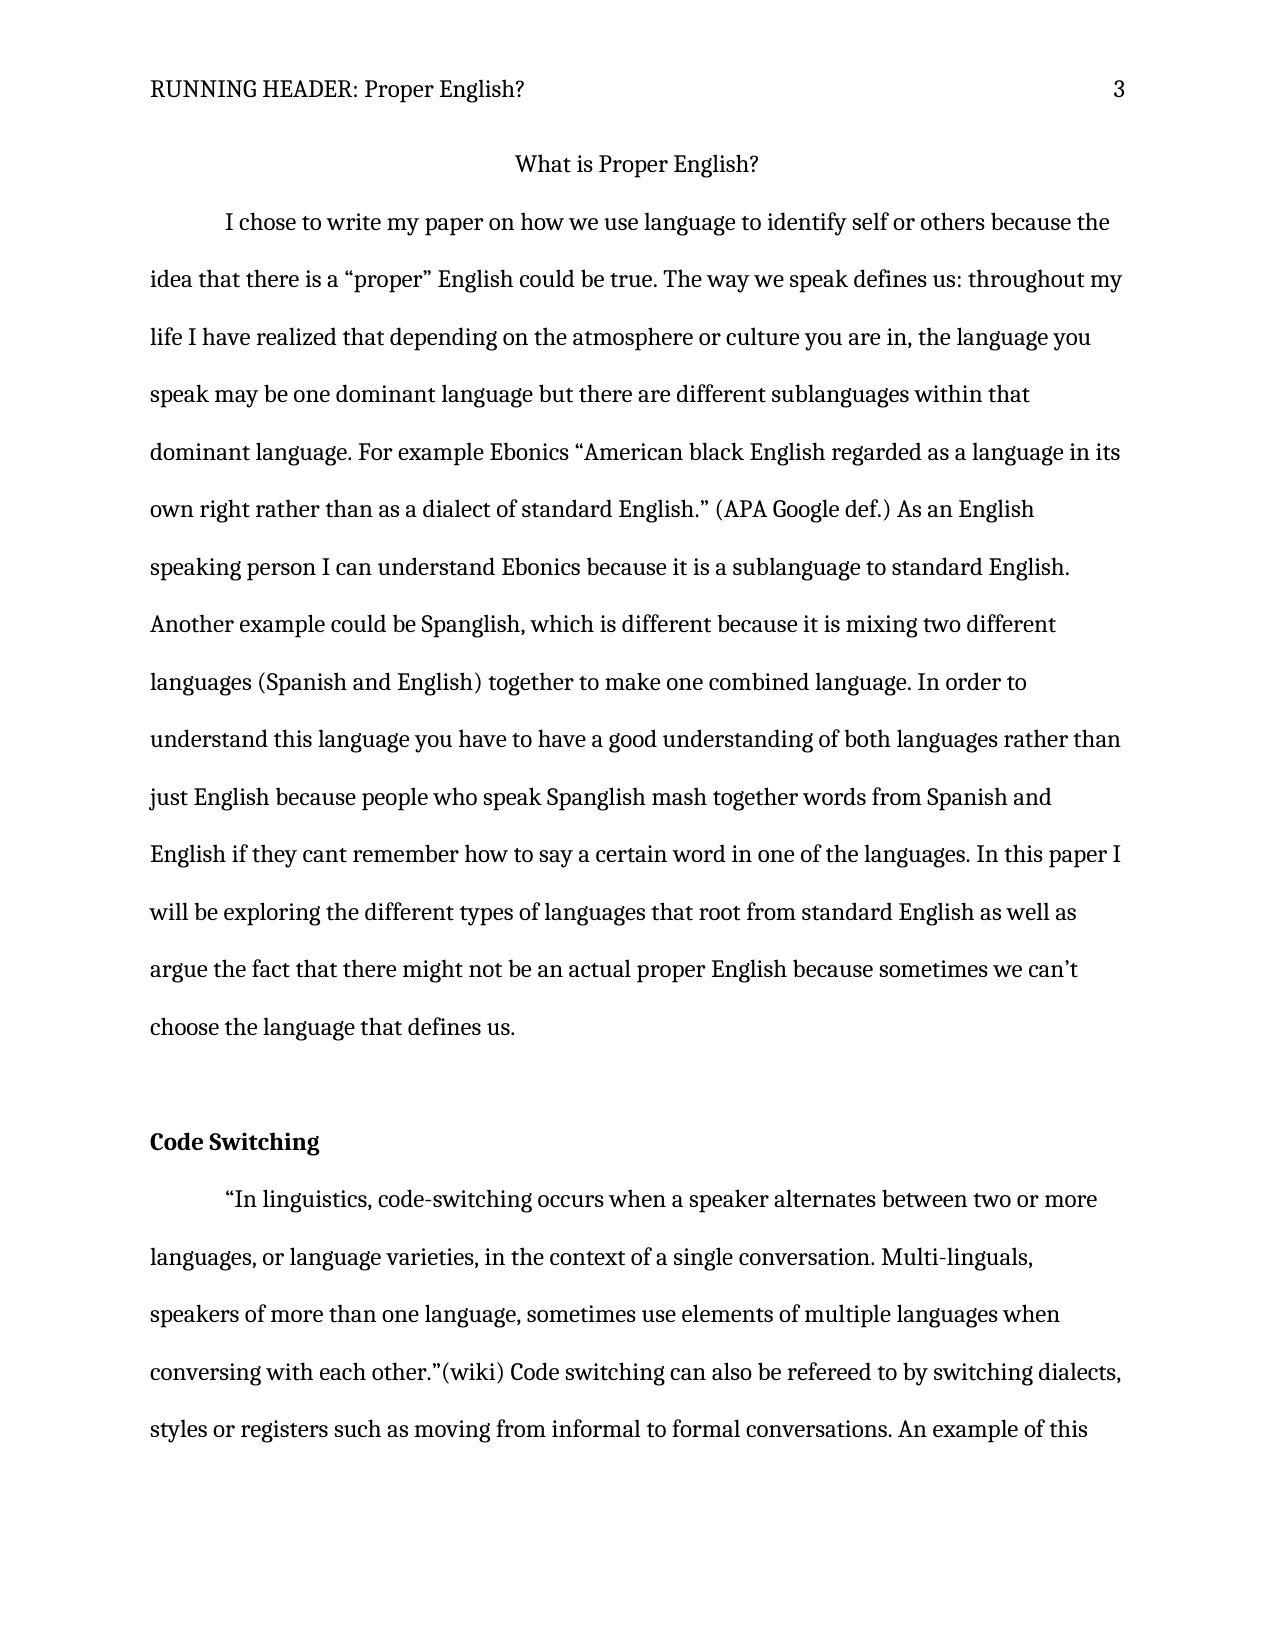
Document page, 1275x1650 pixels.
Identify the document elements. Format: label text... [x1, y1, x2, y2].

text Code Switching [150, 1127, 1125, 1156]
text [150, 1185, 1125, 1444]
text What is Proper English? [150, 150, 1125, 179]
text I chose to write my paper on how we use language to identify self or others because the idea that there is a “proper” English could be true. The way we speak defines us: throughout my life I have realized that depending on the atmosphere or culture you are in, the language you speak may be one dominant language but there are different sublanguages within that dominant language. For example Ebonics “American black English regarded as a language in its own right rather than as a dialect of standard English.” (APA Google def.) As an English speaking person I can understand Ebonics because it is a sublanguage to standard English. Another example could be Spanglish, which is different because it is mixing two different languages (Spanish and English) together to make one combined language. In order to understand this language you have to have a good understanding of both languages rather than just English because people who speak Spanglish mash together words from Spanish and English if they cant remember how to say a certain word in one of the languages. In this paper I will be exploring the different types of languages that root from standard English as well as argue the fact that there might not be an actual proper English because sometimes we can’t choose the language that defines us. [150, 207, 1125, 1041]
